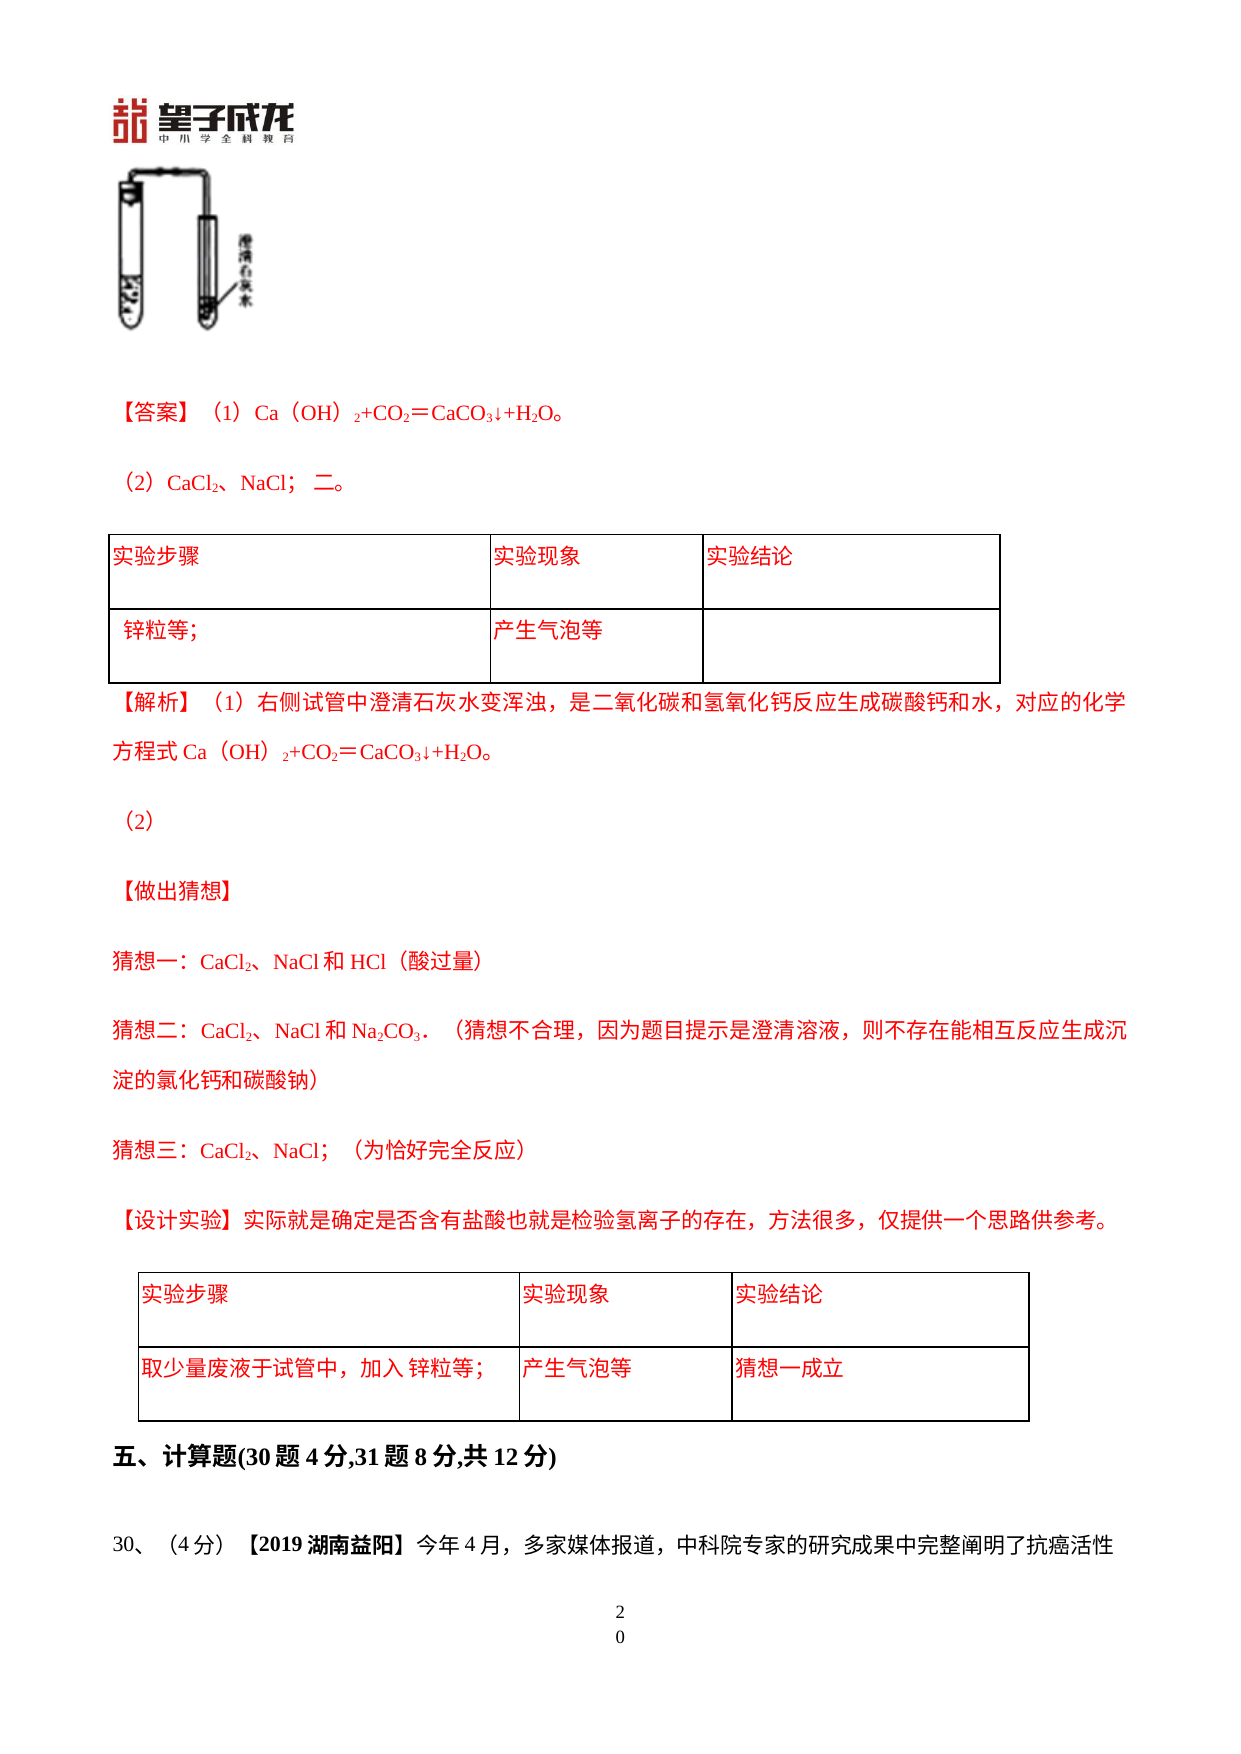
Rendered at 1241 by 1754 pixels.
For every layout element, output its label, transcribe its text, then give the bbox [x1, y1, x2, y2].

text 【做出猜想】 [112, 873, 1128, 906]
text （2） [112, 803, 1128, 836]
picture [106, 95, 297, 145]
table_header 实验现象 [520, 1273, 731, 1346]
picture [112, 162, 259, 336]
text 猜想一：CaCl2、NaCl和HCl（酸过量） [112, 943, 1128, 976]
table_header 实验步骤 [110, 535, 490, 608]
table_cell 产生气泡等 [491, 610, 702, 682]
table_header 实验现象 [491, 535, 702, 608]
text 猜想二：CaCl2、NaCl和Na2CO3．（猜想不合理，因为题目提示是澄清溶液，则不存在能相互反应生成沉淀的氯化钙和碳酸钠） [112, 1013, 1128, 1096]
table_header 实验结论 [733, 1273, 1028, 1346]
table_cell 取少量废液于试管中，加入 锌粒等； [139, 1348, 519, 1420]
table_cell 产生气泡等 [520, 1348, 731, 1420]
text 【解析】（1）右侧试管中澄清石灰水变浑浊，是二氧化碳和氢氧化钙反应生成碳酸钙和水，对应的化学方程式 Ca（OH）2+CO2＝CaCO3↓+H2O。 [112, 684, 1128, 767]
table_header 实验步骤 [139, 1273, 519, 1346]
text 猜想三：CaCl2、NaCl；（为恰好完全反应） [112, 1132, 1128, 1165]
text 【答案】（1）Ca（OH）2+CO2＝CaCO3↓+H2O。 [112, 394, 1128, 427]
table_cell [704, 610, 999, 682]
table_cell 锌粒等； [110, 610, 490, 682]
text 【设计实验】实际就是确定是否含有盐酸也就是检验氢离子的存在，方法很多，仅提供一个思路供参考。 [112, 1202, 1128, 1235]
text 五、计算题(30题4分,31题8分,共12分) [112, 1422, 1128, 1488]
text 30、（4分）【2019湖南益阳】今年4月，多家媒体报道，中科院专家的研究成果中完整阐明了抗癌活性物质汉黄芩素（C16H12O5）的合成机制，成功解析了一种使用2000多年的药用植物中的珍贵化学物质合成途径。请计算： [112, 1527, 1128, 1560]
text （2）CaCl2、NaCl； 二。 [112, 464, 1128, 497]
table_cell 猜想一成立 [733, 1348, 1028, 1420]
table_header 实验结论 [704, 535, 999, 608]
